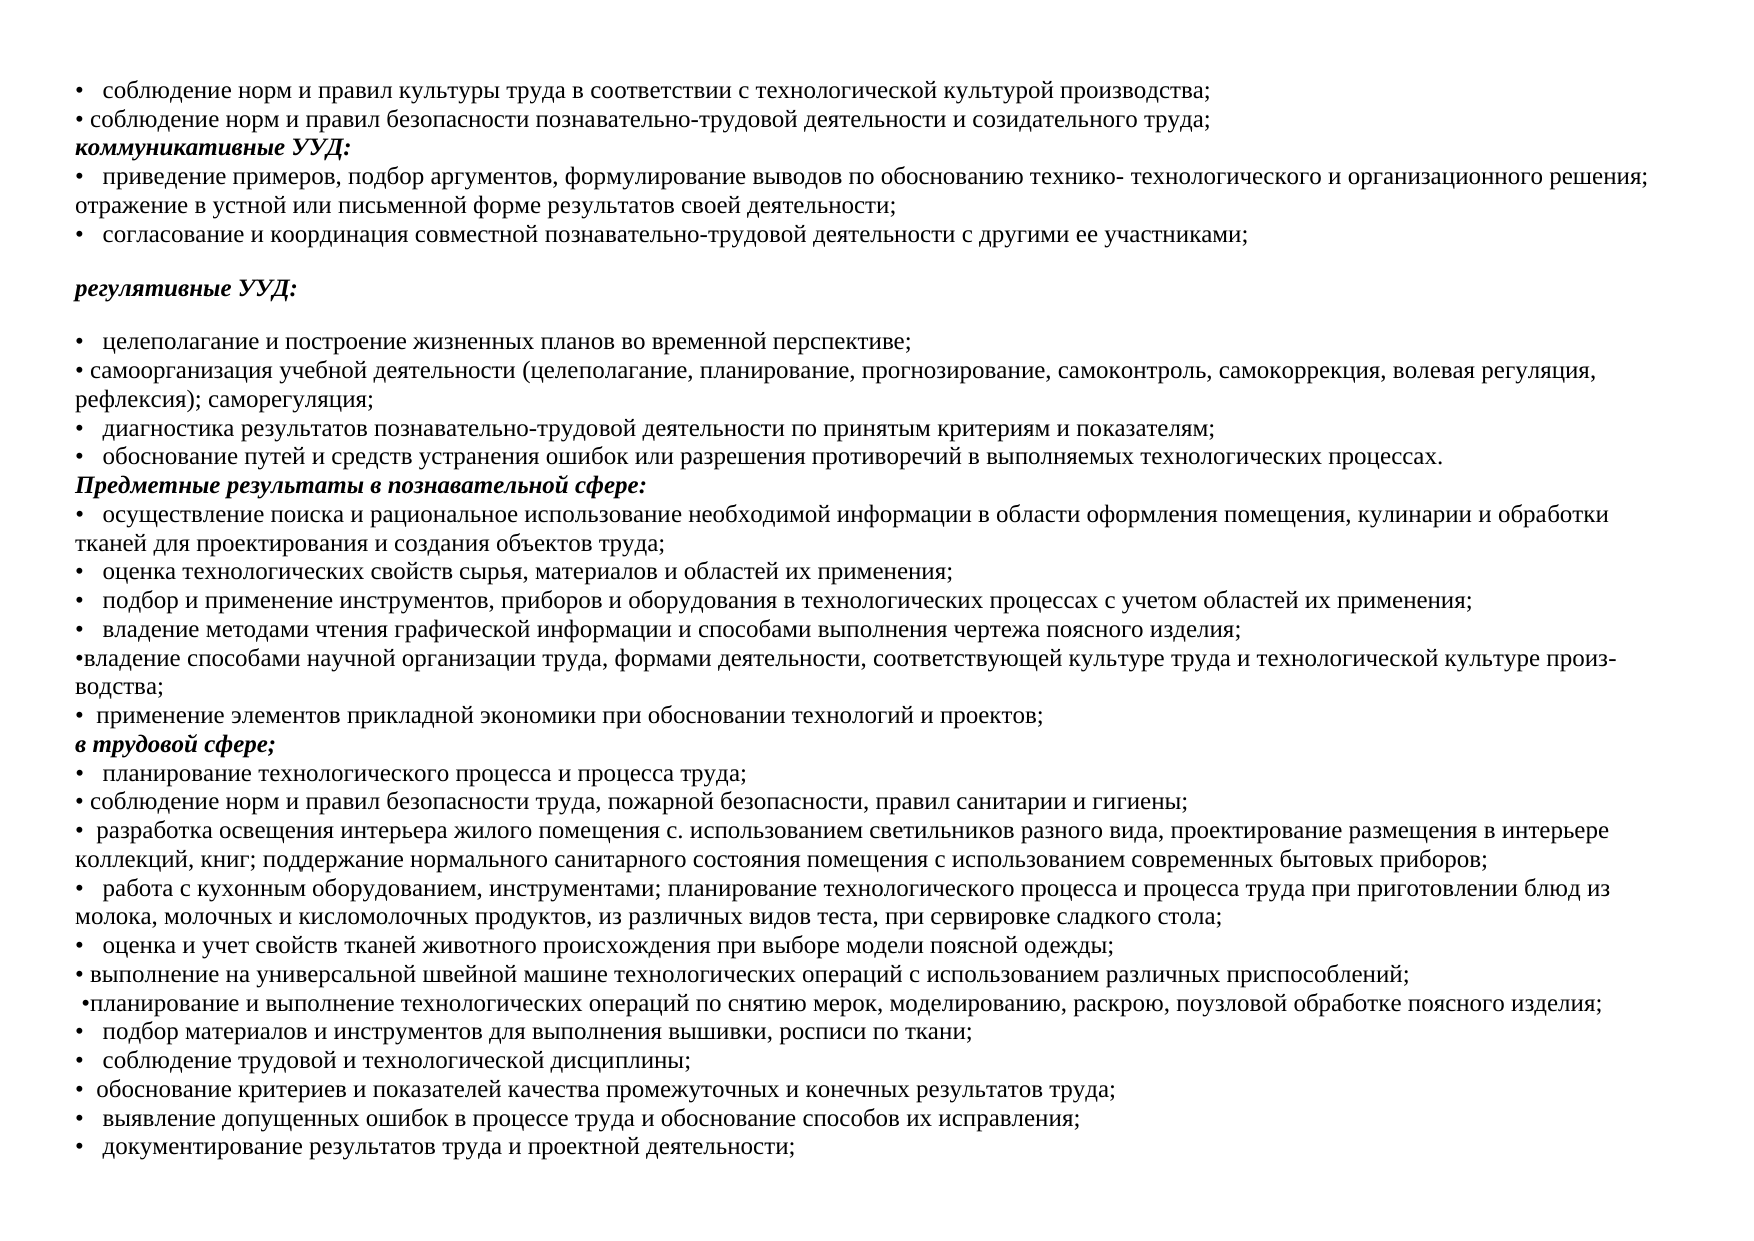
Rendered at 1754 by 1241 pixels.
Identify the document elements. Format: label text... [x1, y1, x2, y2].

text • соблюдение трудовой и технологической дисциплины; [75, 1045, 1679, 1074]
text Предметные результаты в познавательной сфере: [75, 470, 1679, 499]
text • работа с кухонным оборудованием, инструментами; планирование технологического процесса и процесса труда при приготовлении блюд из молока, молочных и кисломолочных продуктов, из различных видов теста, при сервировке сладкого стола; [75, 873, 1679, 930]
text • целеполагание и построение жизненных планов во временной перспективе; [75, 326, 1679, 355]
text •владение способами научной организации труда, формами деятельности, соответствующей культуре труда и технологической культуре производства; [75, 643, 1679, 700]
text • документирование результатов труда и проектной деятельности; [75, 1131, 1679, 1160]
text • подбор и применение инструментов, приборов и оборудования в технологических процессах с учетом областей их применения; [75, 585, 1679, 614]
text в трудовой сфере; [75, 729, 1679, 758]
text • соблюдение норм и правил безопасности труда, пожарной безопасности, правил санитарии и гигиены; [75, 786, 1679, 815]
text • соблюдение норм и правил культуры труда в соответствии с технологической культурой производства; [75, 75, 1679, 104]
text • планирование технологического процесса и процесса труда; [75, 758, 1679, 786]
text • оценка и учет свойств тканей животного происхождения при выборе модели поясной одежды; [75, 930, 1679, 959]
text • согласование и координация совместной познавательно-трудовой деятельности с другими ее участниками; [75, 219, 1679, 247]
text • разработка освещения интерьера жилого помещения с. использованием светильников разного вида, проектирование размещения в интерьере коллекций, книг; поддержание нормального санитарного состояния помещения с использованием современных бытовых приборов; [75, 815, 1679, 873]
text • самоорганизация учебной деятельности (целеполагание, планирование, прогнозирование, самоконтроль, самокоррекция, волевая регуляция, рефлексия); саморегуляция; [75, 355, 1679, 413]
text • выполнение на универсальной швейной машине технологических операций с использованием различных приспособлений; [75, 959, 1679, 988]
text • выявление допущенных ошибок в процессе труда и обоснование способов их исправления; [75, 1103, 1679, 1131]
text • применение элементов прикладной экономики при обосновании технологий и проектов; [75, 700, 1679, 729]
text • осуществление поиска и рациональное использование необходимой информации в области оформления помещения, кулинарии и обработки тканей для проектирования и создания объектов труда; [75, 499, 1679, 556]
text • обоснование критериев и показателей качества промежуточных и конечных результатов труда; [75, 1074, 1679, 1103]
text • обоснование путей и средств устранения ошибок или разрешения противоречий в выполняемых технологических процессах. [75, 441, 1679, 470]
text коммуникативные УУД: [75, 132, 1679, 161]
text • подбор материалов и инструментов для выполнения вышивки, росписи по ткани; [75, 1016, 1679, 1045]
text • владение методами чтения графической информации и способами выполнения чертежа поясного изделия; [75, 614, 1679, 643]
text • диагностика результатов познавательно-трудовой деятельности по принятым критериям и показателям; [75, 413, 1679, 441]
text •планирование и выполнение технологических операций по снятию мерок, моделированию, раскрою, поузловой обработке поясного изделия; [75, 988, 1679, 1016]
text • соблюдение норм и правил безопасности познавательно-трудовой деятельности и созидательного труда; [75, 104, 1679, 132]
text • оценка технологических свойств сырья, материалов и областей их применения; [75, 556, 1679, 585]
text регулятивные УУД: [75, 273, 1679, 301]
text • приведение примеров, подбор аргументов, формулирование выводов по обоснованию технико- технологического и организационного решения; отражение в устной или письменной форме результатов своей деятельности; [75, 161, 1679, 219]
